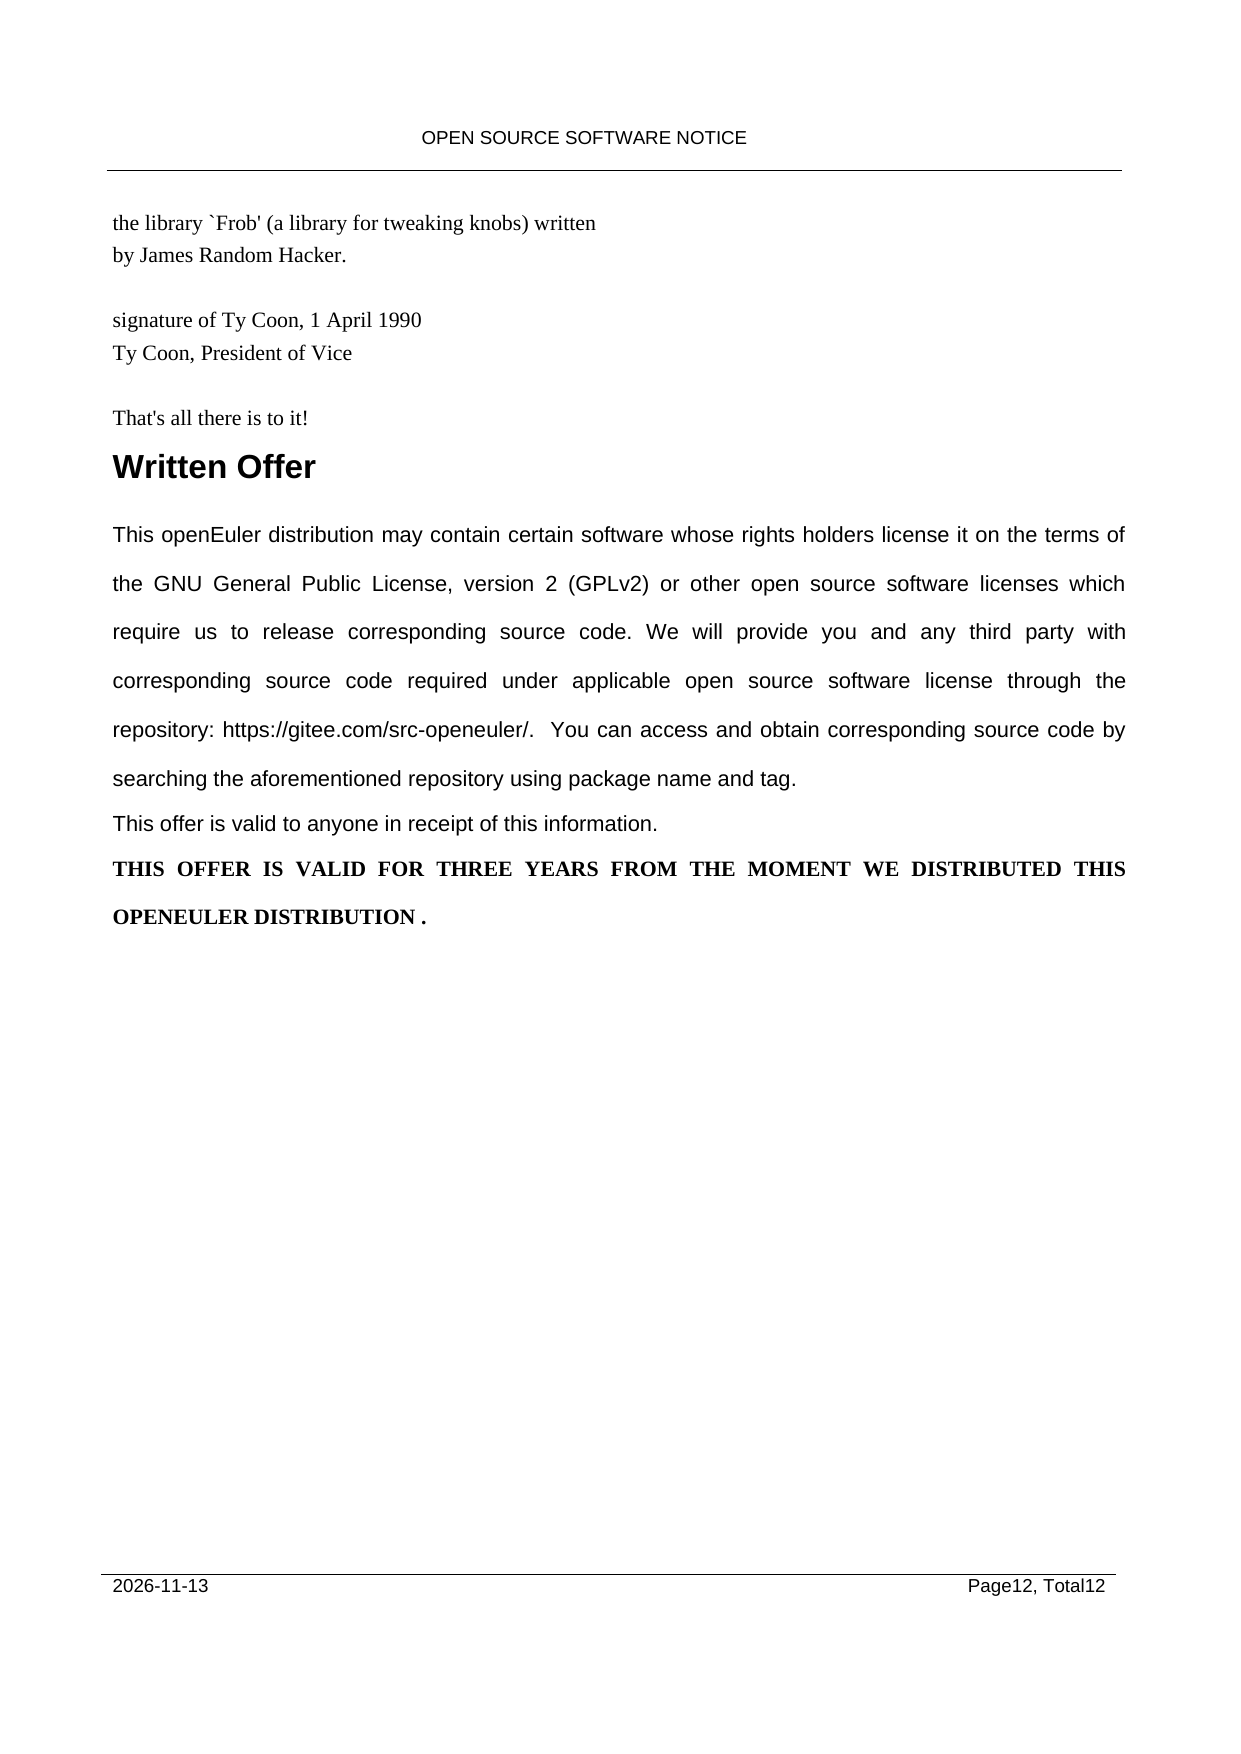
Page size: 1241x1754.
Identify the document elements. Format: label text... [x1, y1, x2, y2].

text Written Offer [112, 434, 1128, 499]
text This offer is valid to anyone in receipt of this information. [112, 807, 1128, 839]
text THIS OFFER IS VALID FOR THREE YEARS FROM THE MOMENT WE DISTRIBUTED THIS OPENEULER DISTRIBUTION . [112, 852, 1128, 933]
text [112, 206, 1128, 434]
text This openEuler distribution may contain certain software whose rights holders license it on the terms of the GNU General Public License, version 2 (GPLv2) or other open source software licenses which require us to release corresponding source code. We will provide you and any third party with corresponding source code required under applicable open source software license through the repository: https://gitee.com/src-openeuler/. You can access and obtain corresponding source code by searching the aforementioned repository using package name and tag. [112, 518, 1128, 794]
